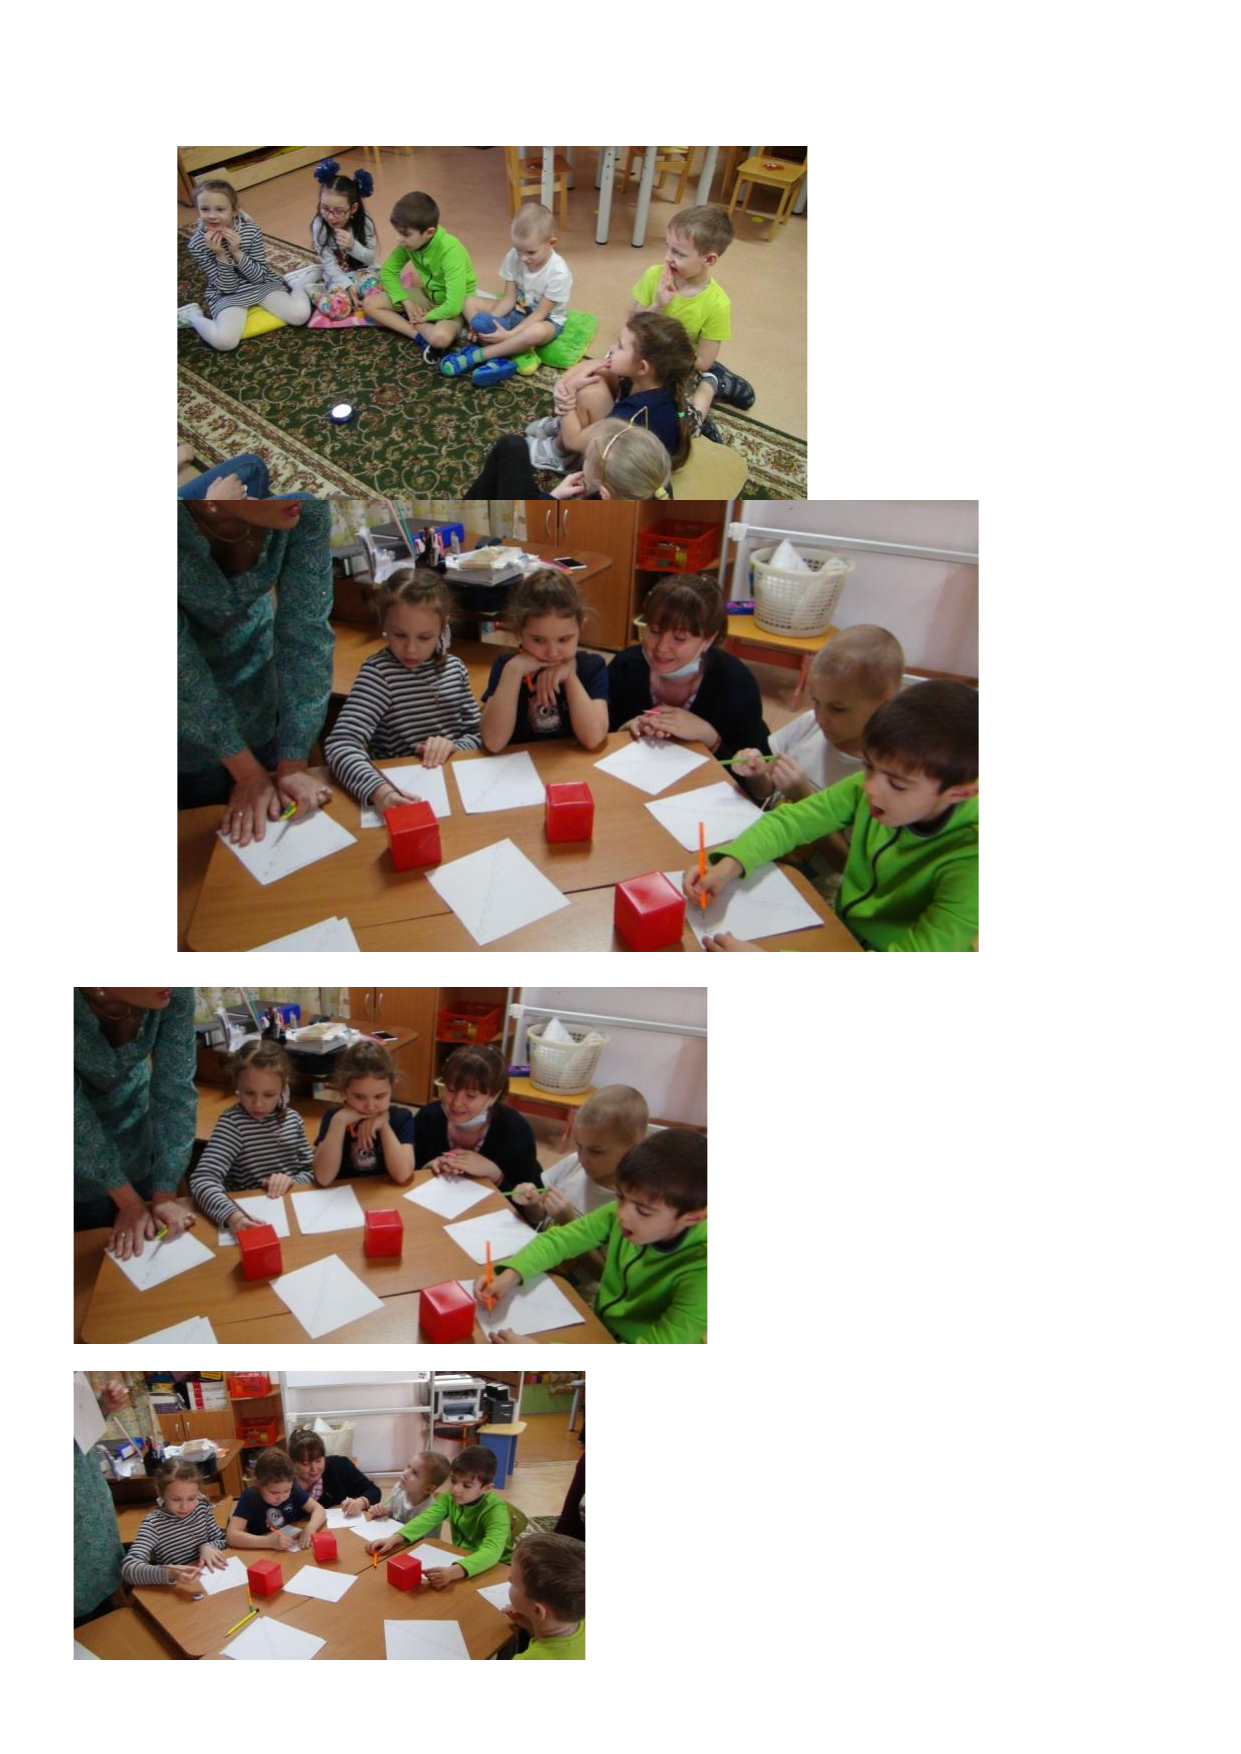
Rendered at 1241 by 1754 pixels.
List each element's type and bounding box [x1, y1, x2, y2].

picture [73, 1371, 586, 1660]
picture [177, 146, 979, 952]
picture [73, 987, 708, 1344]
